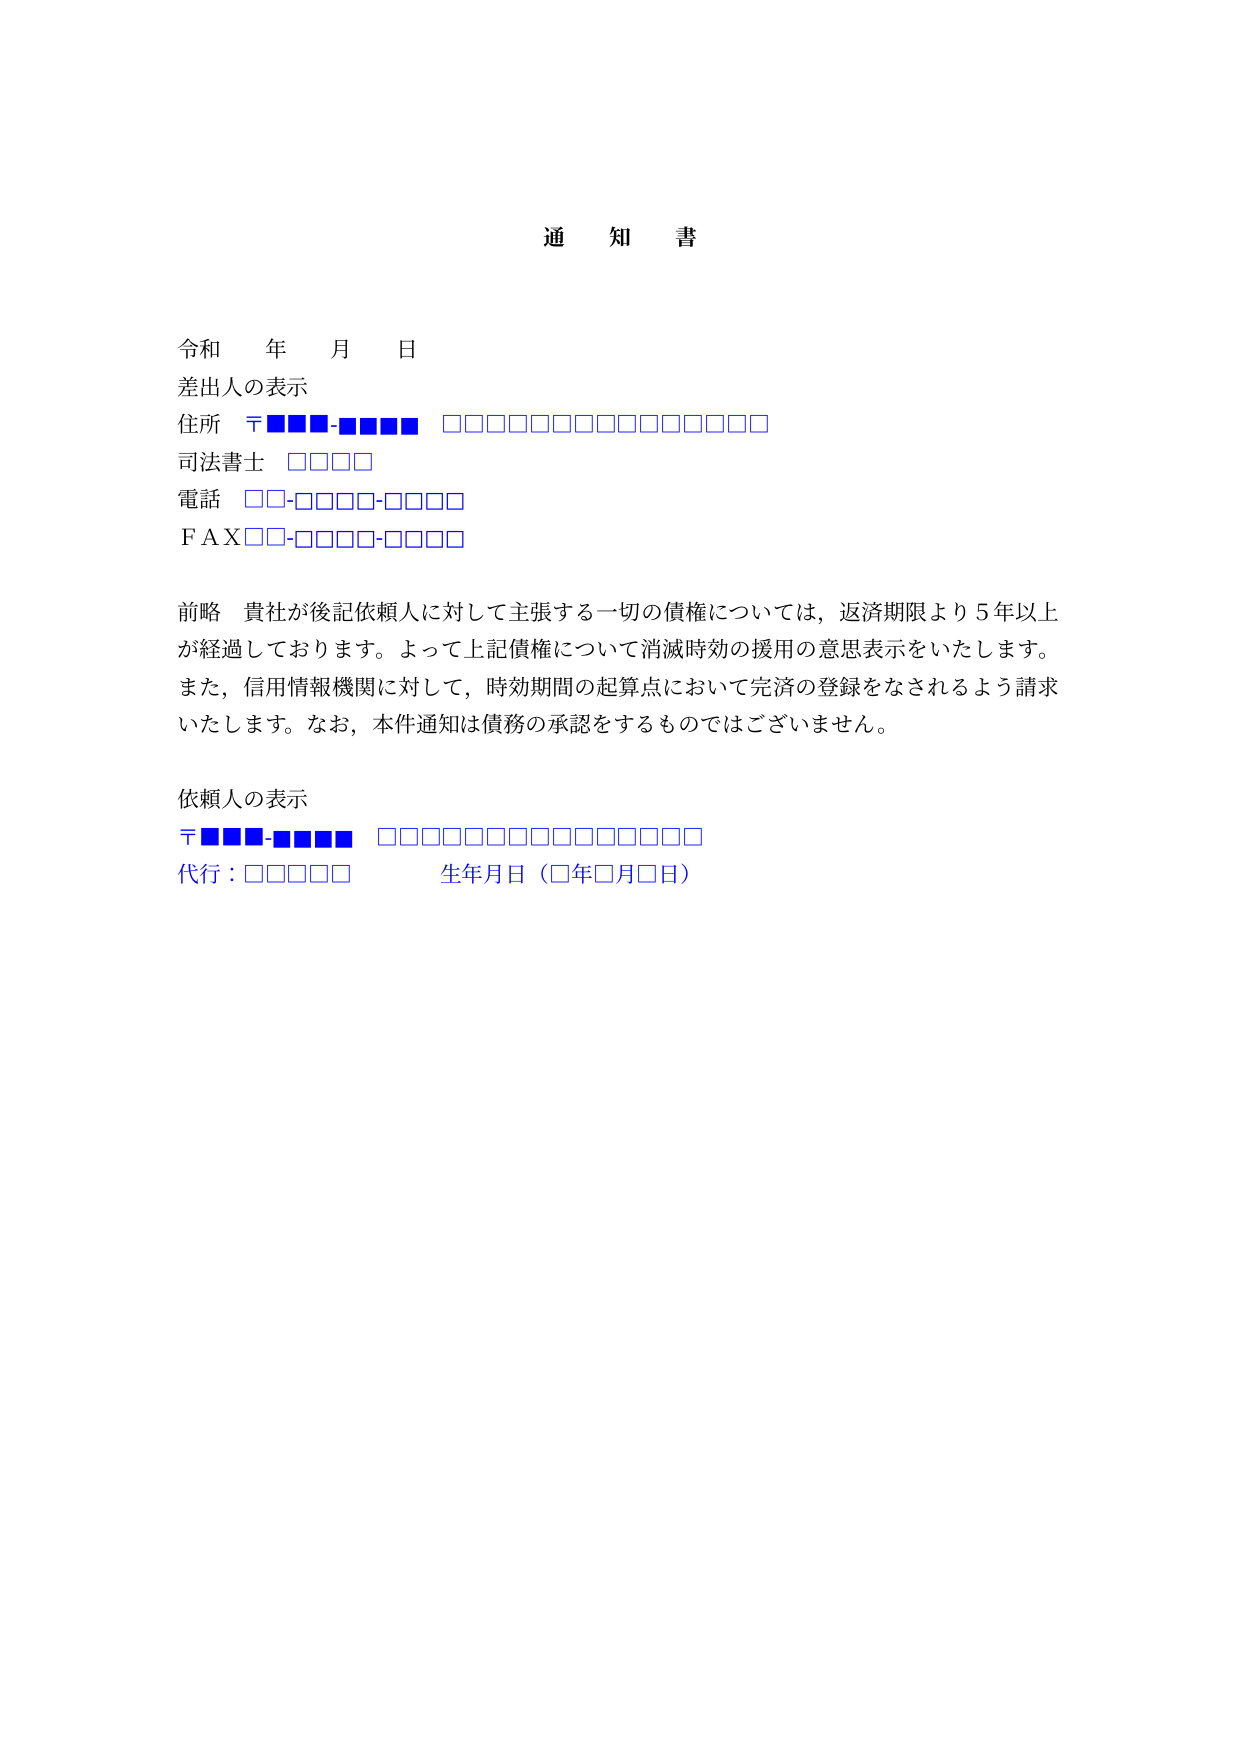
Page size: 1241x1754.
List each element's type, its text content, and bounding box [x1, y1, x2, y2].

text 〒■■■-■■■■ □□□□□□□□□□□□□□□ [177, 817, 1063, 854]
text 令和 年 月 日 [177, 329, 1063, 367]
text 依頼人の表示 [177, 779, 1063, 817]
text 通 知 書 [177, 217, 1063, 254]
text 前略 貴社が後記依頼人に対して主張する一切の債権については，返済期限より５年以上が経過しております。よって上記債権について消滅時効の援用の意思表示をいたします。また，信用情報機関に対して，時効期間の起算点において完済の登録をなされるよう請求いたします。なお，本件通知は債務の承認をするものではございません。 [177, 592, 1063, 742]
text 司法書士 □□□□ [177, 442, 1063, 479]
text 差出人の表示 [177, 367, 1063, 404]
text ＦＡＸ□□-□□□□-□□□□ [177, 517, 1063, 554]
text 住所 〒■■■-■■■■ □□□□□□□□□□□□□□□ [177, 404, 1063, 442]
text 代行：□□□□□ 生年月日（□年□月□日） [177, 854, 1009, 892]
text 電話 □□-□□□□-□□□□ [177, 479, 1009, 517]
